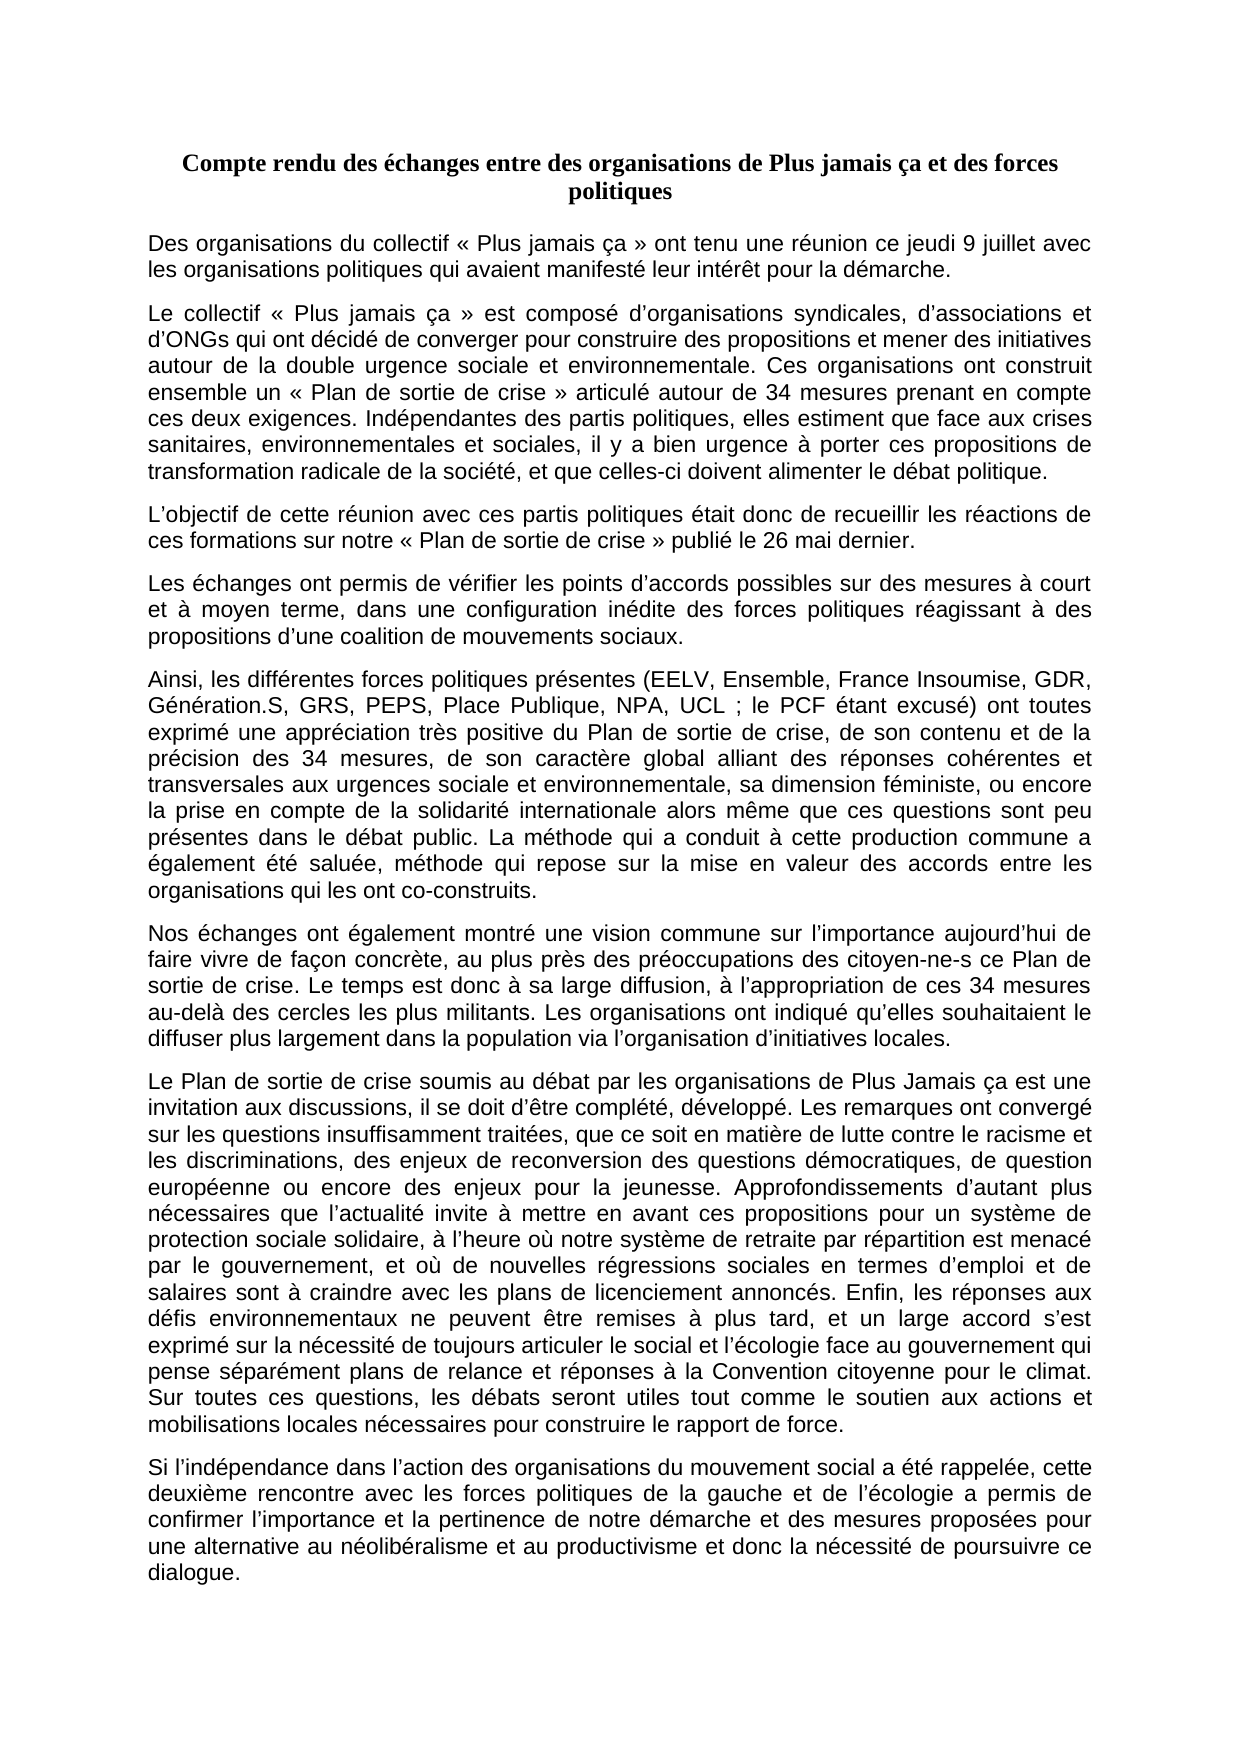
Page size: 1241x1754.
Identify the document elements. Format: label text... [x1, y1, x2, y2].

text Le Plan de sortie de crise soumis au débat par les organisations de Plus Jamais ça est une invitation aux discussions, il se doit d’être complété, développé. Les remarques ont convergé sur les questions insuffisamment traitées, que ce soit en matière de lutte contre le racisme et les discriminations, des enjeux de reconversion des questions démocratiques, de question européenne ou encore des enjeux pour la jeunesse. Approfondissements d’autant plus nécessaires que l’actualité invite à mettre en avant ces propositions pour un système de protection sociale solidaire, à l’heure où notre système de retraite par répartition est menacé par le gouvernement, et où de nouvelles régressions sociales en termes d’emploi et de salaires sont à craindre avec les plans de licenciement annoncés. Enfin, les réponses aux défis environnementaux ne peuvent être remises à plus tard, et un large accord s’est exprimé sur la nécessité de toujours articuler le social et l’écologie face au gouvernement qui pense séparément plans de relance et réponses à la Convention citoyenne pour le climat. Sur toutes ces questions, les débats seront utiles tout comme le soutien aux actions et mobilisations locales nécessaires pour construire le rapport de force. [148, 1068, 1093, 1437]
text Nos échanges ont également montré une vision commune sur l’importance aujourd’hui de faire vivre de façon concrète, au plus près des préoccupations des citoyen-ne-s ce Plan de sortie de crise. Le temps est donc à sa large diffusion, à l’appropriation de ces 34 mesures au-delà des cercles les plus militants. Les organisations ont indiqué qu’elles souhaitaient le diffuser plus largement dans la population via l’organisation d’initiatives locales. [148, 919, 1093, 1051]
text Les échanges ont permis de vérifier les points d’accords possibles sur des mesures à court et à moyen terme, dans une configuration inédite des forces politiques réagissant à des propositions d’une coalition de mouvements sociaux. [148, 570, 1093, 649]
text L’objectif de cette réunion avec ces partis politiques était donc de recueillir les réactions de ces formations sur notre « Plan de sortie de crise » publié le 26 mai dernier. [148, 501, 1093, 553]
text Ainsi, les différentes forces politiques présentes (EELV, Ensemble, France Insoumise, GDR, Génération.S, GRS, PEPS, Place Publique, NPA, UCL ; le PCF étant excusé) ont toutes exprimé une appréciation très positive du Plan de sortie de crise, de son contenu et de la précision des 34 mesures, de son caractère global alliant des réponses cohérentes et transversales aux urgences sociale et environnementale, sa dimension féministe, ou encore la prise en compte de la solidarité internationale alors même que ces questions sont peu présentes dans le débat public. La méthode qui a conduit à cette production commune a également été saluée, méthode qui repose sur la mise en valeur des accords entre les organisations qui les ont co-construits. [148, 666, 1093, 903]
text Compte rendu des échanges entre des organisations de Plus jamais ça et des forces politiques [148, 148, 1093, 205]
text Le collectif « Plus jamais ça » est composé d’organisations syndicales, d’associations et d’ONGs qui ont décidé de converger pour construire des propositions et mener des initiatives autour de la double urgence sociale et environnementale. Ces organisations ont construit ensemble un « Plan de sortie de crise » articulé autour de 34 mesures prenant en compte ces deux exigences. Indépendantes des partis politiques, elles estiment que face aux crises sanitaires, environnementales et sociales, il y a bien urgence à porter ces propositions de transformation radicale de la société, et que celles-ci doivent alimenter le débat politique. [148, 299, 1093, 484]
text Si l’indépendance dans l’action des organisations du mouvement social a été rappelée, cette deuxième rencontre avec les forces politiques de la gauche et de l’écologie a permis de confirmer l’importance et la pertinence de notre démarche et des mesures proposées pour une alternative au néolibéralisme et au productivisme et donc la nécessité de poursuivre ce dialogue. [148, 1454, 1093, 1585]
text Des organisations du collectif « Plus jamais ça » ont tenu une réunion ce jeudi 9 juillet avec les organisations politiques qui avaient manifesté leur intérêt pour la démarche. [148, 230, 1093, 283]
